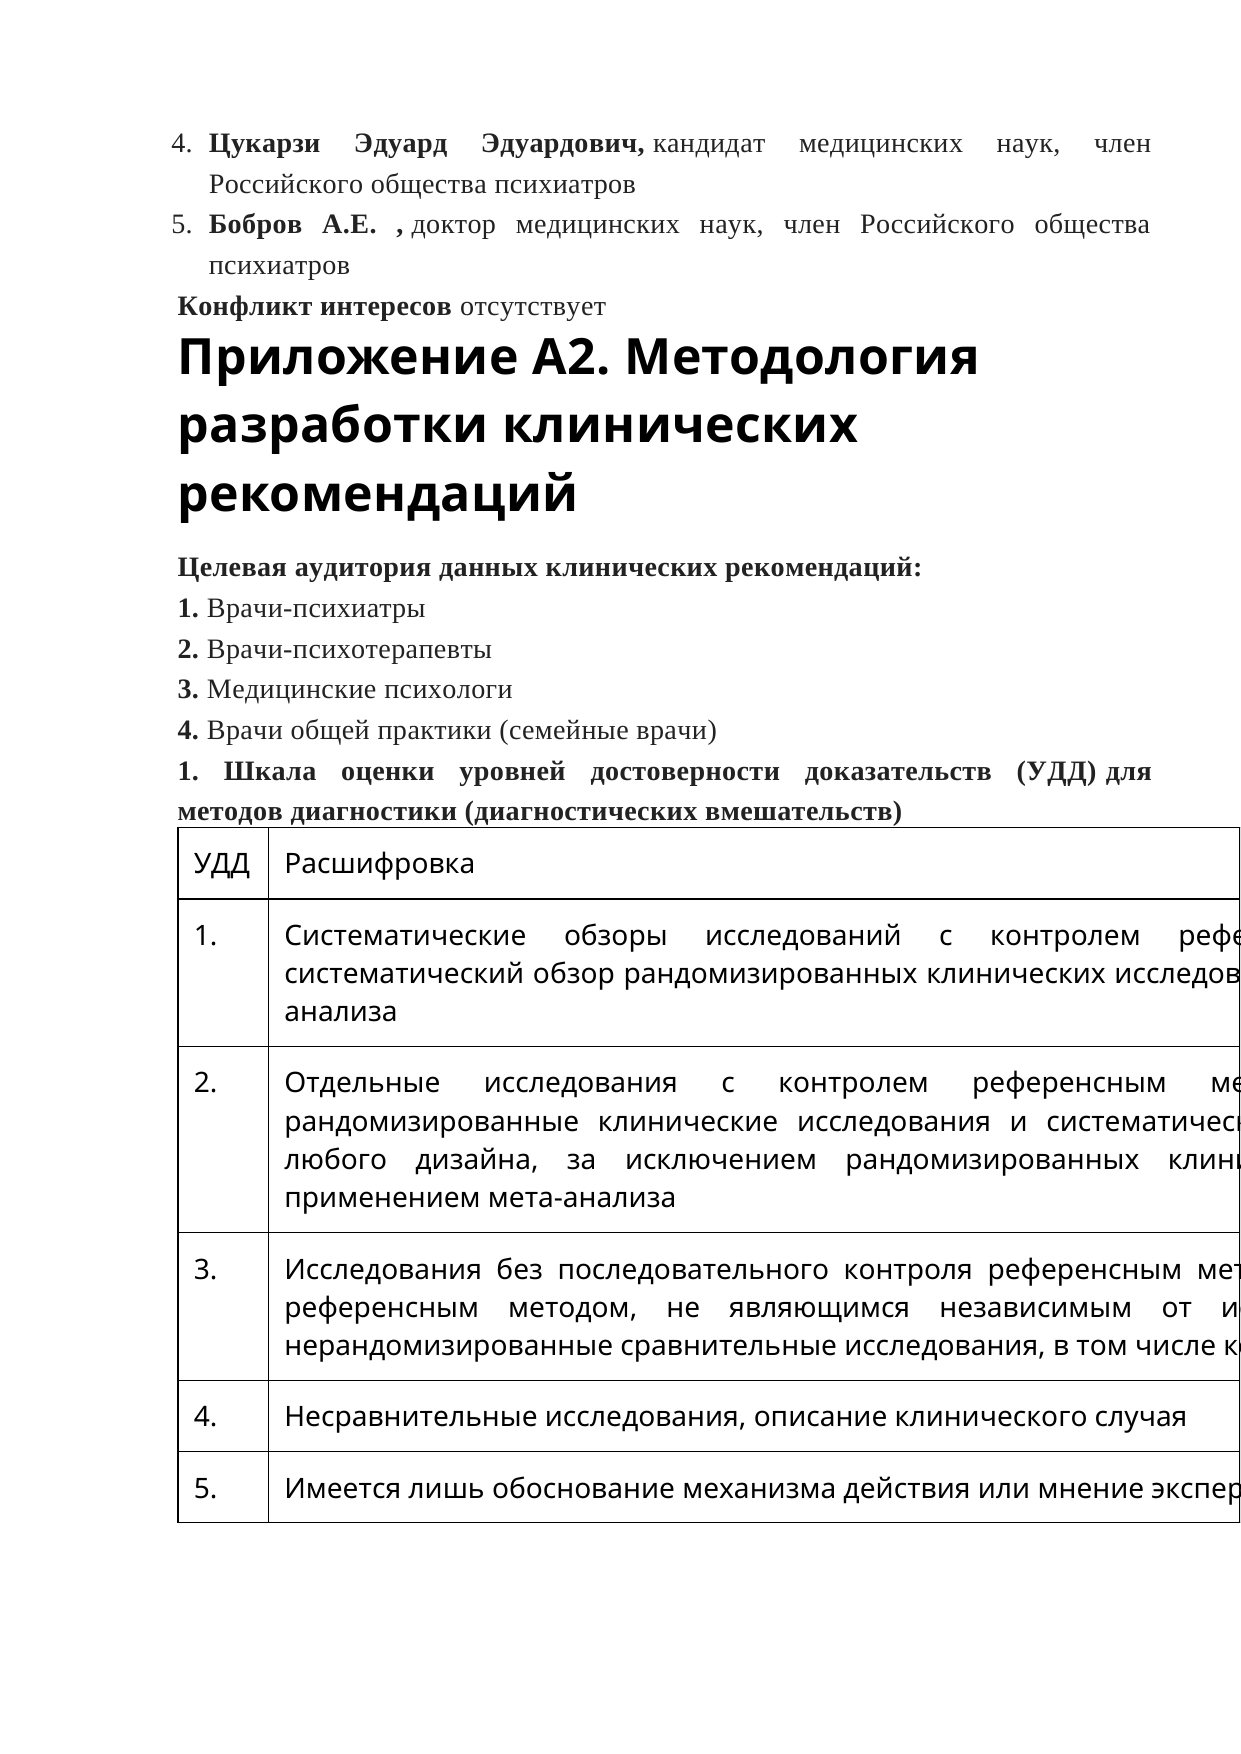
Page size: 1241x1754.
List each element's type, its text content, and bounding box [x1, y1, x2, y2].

table_cell Несравнительные исследования, описание клинического случая [269, 1381, 1239, 1451]
table_header Расшифровка [269, 828, 1239, 898]
list Цукарзи Эдуард Эдуардович, кандидат медицинских наук, член Российского общества психиатров [171, 118, 1152, 199]
table_cell 1. [179, 900, 268, 1046]
text 3. Медицинские психологи [177, 664, 1152, 705]
text 2. Врачи-психотерапевты [177, 623, 1152, 664]
table_cell 3. [179, 1233, 268, 1379]
table_cell 5. [179, 1452, 268, 1522]
table_cell Отдельные исследования с контролем референсным методом или отдельные рандомизированные клинические исследования и систематические обзоры исследований любого дизайна, за исключением рандомизированных клинических исследований, с применением мета-анализа [269, 1047, 1239, 1232]
table_cell 2. [179, 1047, 268, 1232]
text 1. Врачи-психиатры [177, 583, 1152, 623]
table_cell Имеется лишь обоснование механизма действия или мнение экспертов [269, 1452, 1239, 1522]
table_cell 4. [179, 1381, 268, 1451]
text 1. Шкала оценки уровней достоверности доказательств (УДД) для методов диагностики (диагностических вмешательств) [177, 745, 1152, 827]
table_cell Систематические обзоры исследований с контролем референсным методом или систематический обзор рандомизированных клинических исследований с применением мета-анализа [269, 900, 1239, 1046]
table_header УДД [179, 828, 268, 898]
table_cell Исследования без последовательного контроля референсным методом или исследования с референсным методом, не являющимся независимым от исследуемого метода или нерандомизированные сравнительные исследования, в том числе когортные исследования [269, 1233, 1239, 1379]
text Приложение А2. Методология разработки клинических рекомендаций [177, 321, 1152, 526]
text Целевая аудитория данных клинических рекомендаций: [177, 542, 1152, 583]
text Конфликт интересов отсутствует [177, 281, 1152, 321]
list Бобров А.Е. , доктор медицинских наук, член Российского общества психиатров [171, 199, 1152, 281]
text 4. Врачи общей практики (семейные врачи) [177, 705, 1152, 745]
